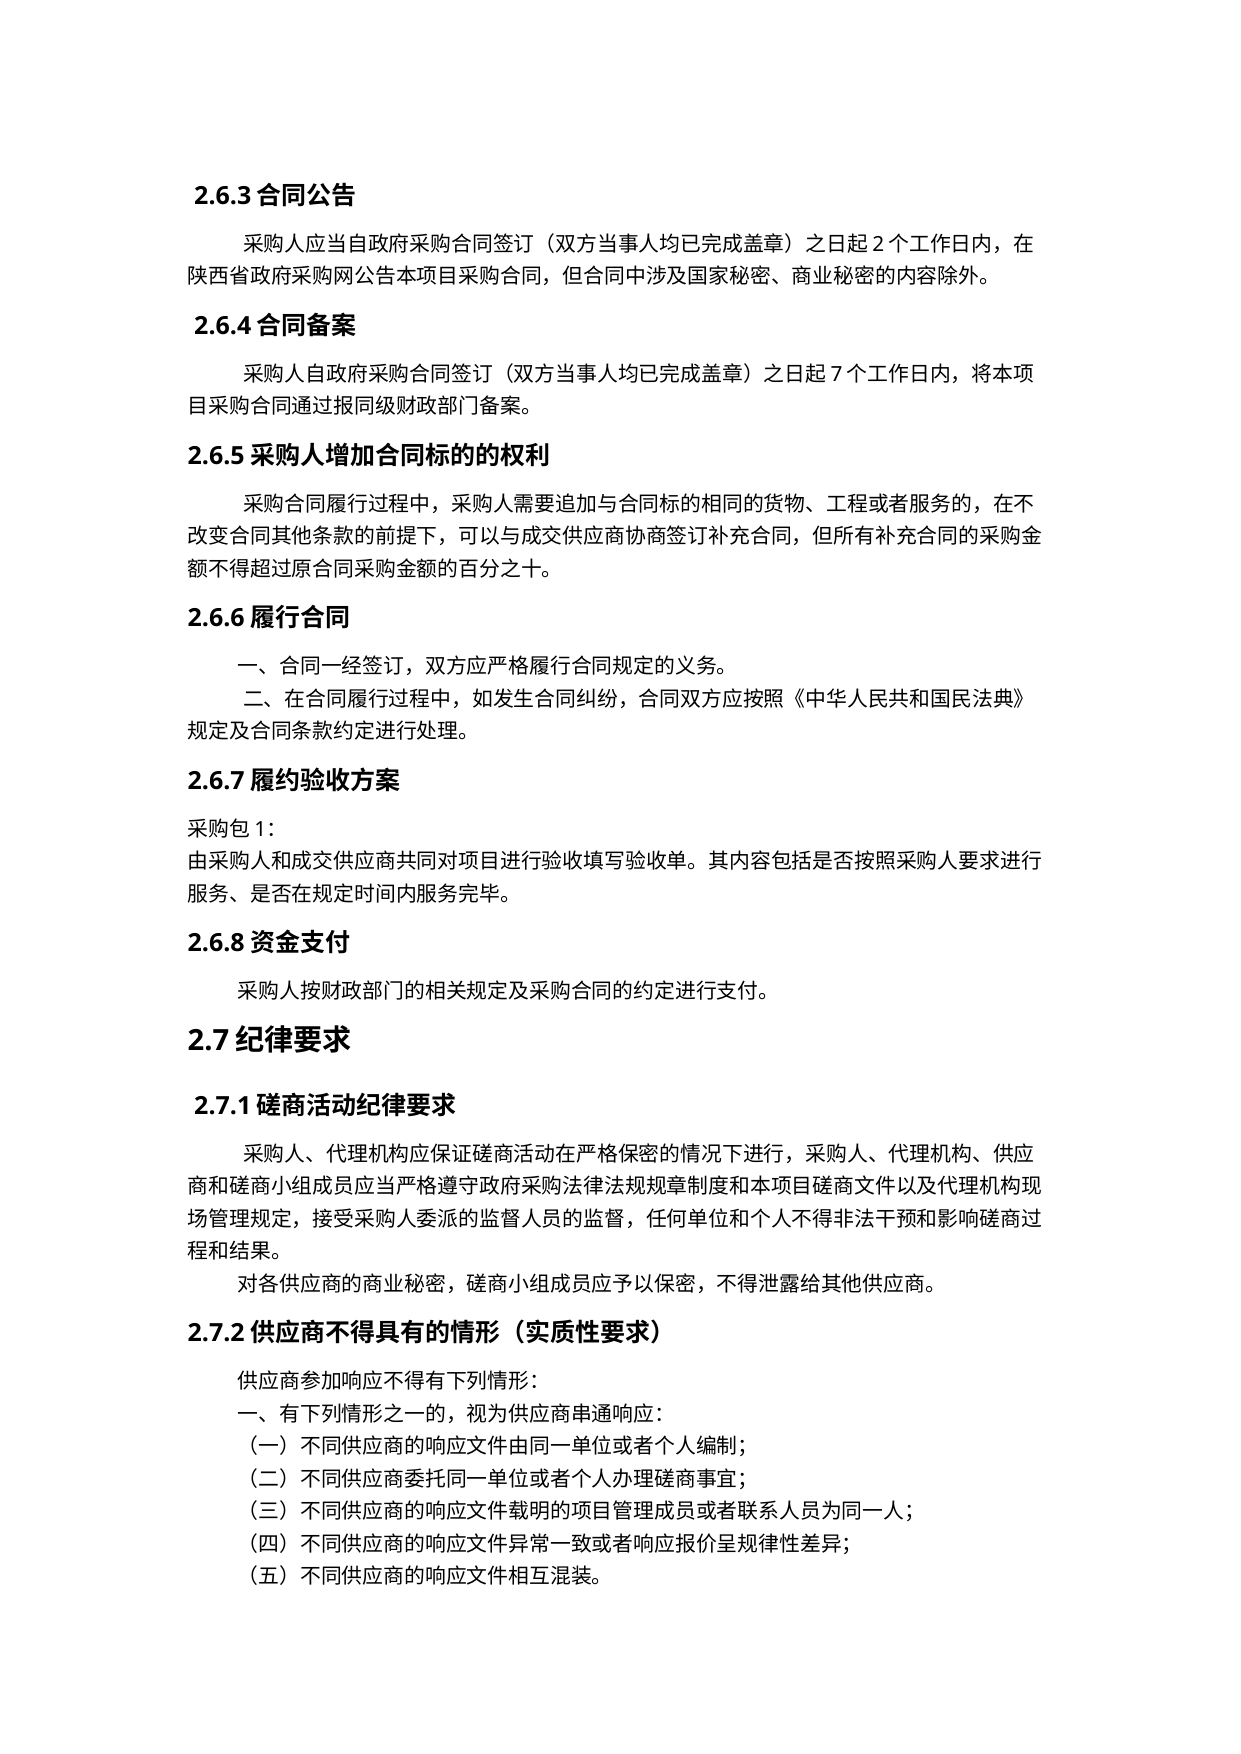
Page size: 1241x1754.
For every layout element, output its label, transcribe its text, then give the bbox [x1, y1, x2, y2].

text （四）不同供应商的响应文件异常一致或者响应报价呈规律性差异； [187, 1527, 1053, 1559]
text 2.6.5采购人增加合同标的的权利 [187, 422, 1053, 487]
text 2.7.1磋商活动纪律要求 [187, 1072, 1053, 1137]
text 采购包1： [187, 812, 1053, 844]
text 采购人按财政部门的相关规定及采购合同的约定进行支付。 [187, 974, 1053, 1007]
text 对各供应商的商业秘密，磋商小组成员应予以保密，不得泄露给其他供应商。 [187, 1267, 1053, 1299]
text 采购人、代理机构应保证磋商活动在严格保密的情况下进行，采购人、代理机构、供应商和磋商小组成员应当严格遵守政府采购法律法规规章制度和本项目磋商文件以及代理机构现场管理规定，接受采购人委派的监督人员的监督，任何单位和个人不得非法干预和影响磋商过程和结果。 [187, 1137, 1053, 1267]
text 一、有下列情形之一的，视为供应商串通响应： [187, 1397, 1053, 1429]
text 一、合同一经签订，双方应严格履行合同规定的义务。 [187, 649, 1053, 682]
text 供应商参加响应不得有下列情形： [187, 1364, 1053, 1397]
text （五）不同供应商的响应文件相互混装。 [187, 1559, 1053, 1592]
text 2.6.7履约验收方案 [187, 747, 1053, 812]
text 采购合同履行过程中，采购人需要追加与合同标的相同的货物、工程或者服务的，在不改变合同其他条款的前提下，可以与成交供应商协商签订补充合同，但所有补充合同的采购金额不得超过原合同采购金额的百分之十。 [187, 487, 1053, 584]
text （一）不同供应商的响应文件由同一单位或者个人编制； [187, 1429, 1053, 1462]
text 2.6.8资金支付 [187, 909, 1053, 974]
text 二、在合同履行过程中，如发生合同纠纷，合同双方应按照《中华人民共和国民法典》规定及合同条款约定进行处理。 [187, 682, 1053, 747]
text 采购人自政府采购合同签订（双方当事人均已完成盖章）之日起7个工作日内，将本项目采购合同通过报同级财政部门备案。 [187, 357, 1053, 422]
text 由采购人和成交供应商共同对项目进行验收填写验收单。其内容包括是否按照采购人要求进行服务、是否在规定时间内服务完毕。 [187, 844, 1053, 909]
text 2.6.3合同公告 [187, 162, 1053, 227]
text 2.6.4合同备案 [187, 292, 1053, 357]
text 2.6.6履行合同 [187, 584, 1053, 649]
text （二）不同供应商委托同一单位或者个人办理磋商事宜； [187, 1462, 1053, 1494]
text 2.7.2供应商不得具有的情形（实质性要求） [187, 1299, 1053, 1364]
text 2.7纪律要求 [187, 1007, 1053, 1072]
text 采购人应当自政府采购合同签订（双方当事人均已完成盖章）之日起2个工作日内，在陕西省政府采购网公告本项目采购合同，但合同中涉及国家秘密、商业秘密的内容除外。 [187, 227, 1053, 292]
text （三）不同供应商的响应文件载明的项目管理成员或者联系人员为同一人； [187, 1494, 1053, 1527]
